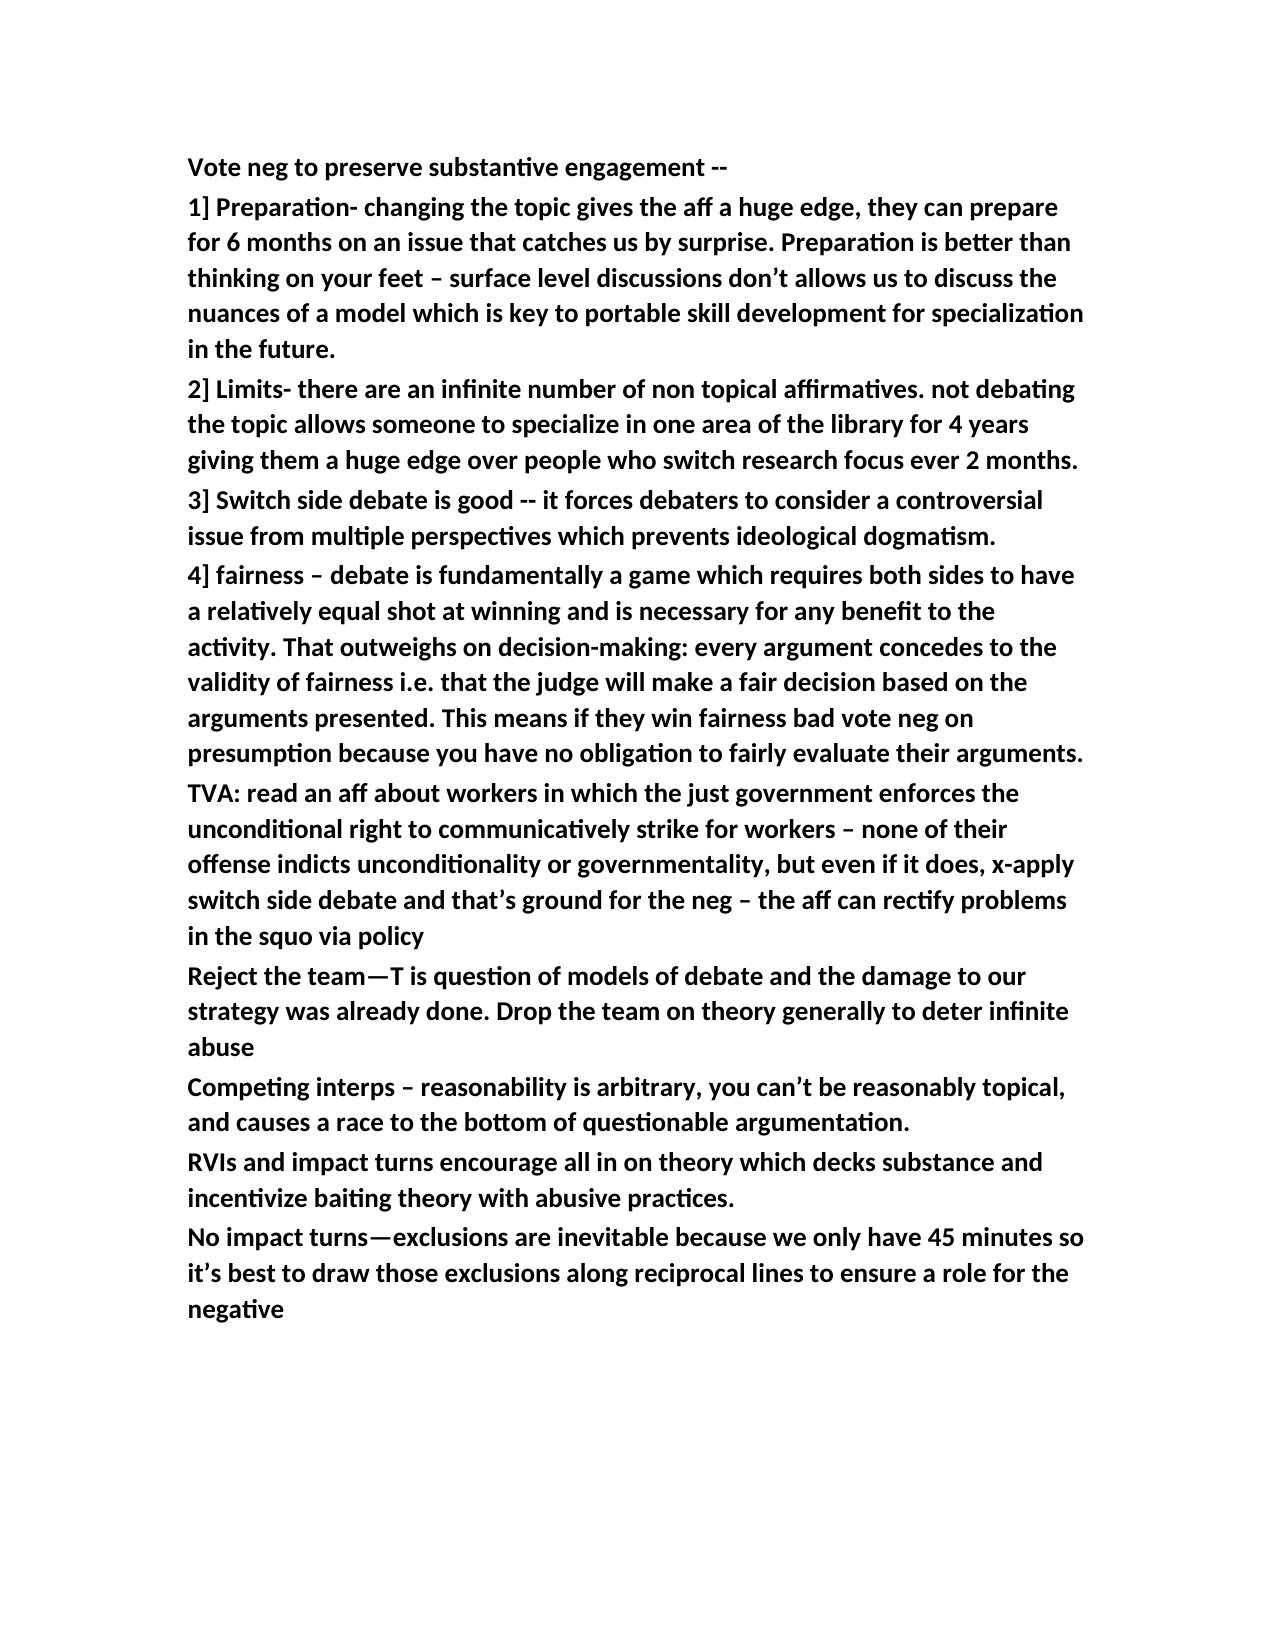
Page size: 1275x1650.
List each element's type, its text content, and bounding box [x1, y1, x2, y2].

subtitle 4] fairness – debate is fundamentally a game which requires both sides to have a relatively equal shot at winning and is necessary for any benefit to the activity. That outweighs on decision-making: every argument concedes to the validity of fairness i.e. that the judge will make a fair decision based on the arguments presented. This means if they win fairness bad vote neg on presumption because you have no obligation to fairly evaluate their arguments. [187, 558, 1087, 770]
subtitle Reject the team—T is question of models of debate and the damage to our strategy was already done. Drop the team on theory generally to deter infinite abuse [187, 959, 1087, 1063]
subtitle TVA: read an aff about workers in which the just government enforces the unconditional right to communicatively strike for workers – none of their offense indicts unconditionality or governmentality, but even if it does, x-apply switch side debate and that’s ground for the neg – the aff can rectify problems in the squo via policy [187, 776, 1087, 952]
subtitle RVIs and impact turns encourage all in on theory which decks substance and incentivize baiting theory with abusive practices. [187, 1145, 1087, 1214]
subtitle 1] Preparation- changing the topic gives the aff a huge edge, they can prepare for 6 months on an issue that catches us by surprise. Preparation is better than thinking on your feet – surface level discussions don’t allows us to discuss the nuances of a model which is key to portable skill development for specialization in the future. [187, 190, 1087, 365]
subtitle Vote neg to preserve substantive engagement -- [187, 150, 1087, 183]
subtitle 2] Limits- there are an infinite number of non topical affirmatives. not debating the topic allows someone to specialize in one area of the library for 4 years giving them a huge edge over people who switch research focus ever 2 months. [187, 372, 1087, 476]
subtitle 3] Switch side debate is good -- it forces debaters to consider a controversial issue from multiple perspectives which prevents ideological dogmatism. [187, 483, 1087, 552]
subtitle No impact turns—exclusions are inevitable because we only have 45 minutes so it’s best to draw those exclusions along reciprocal lines to ensure a role for the negative [187, 1221, 1087, 1325]
subtitle Competing interps – reasonability is arbitrary, you can’t be reasonably topical, and causes a race to the bottom of questionable argumentation. [187, 1070, 1087, 1138]
